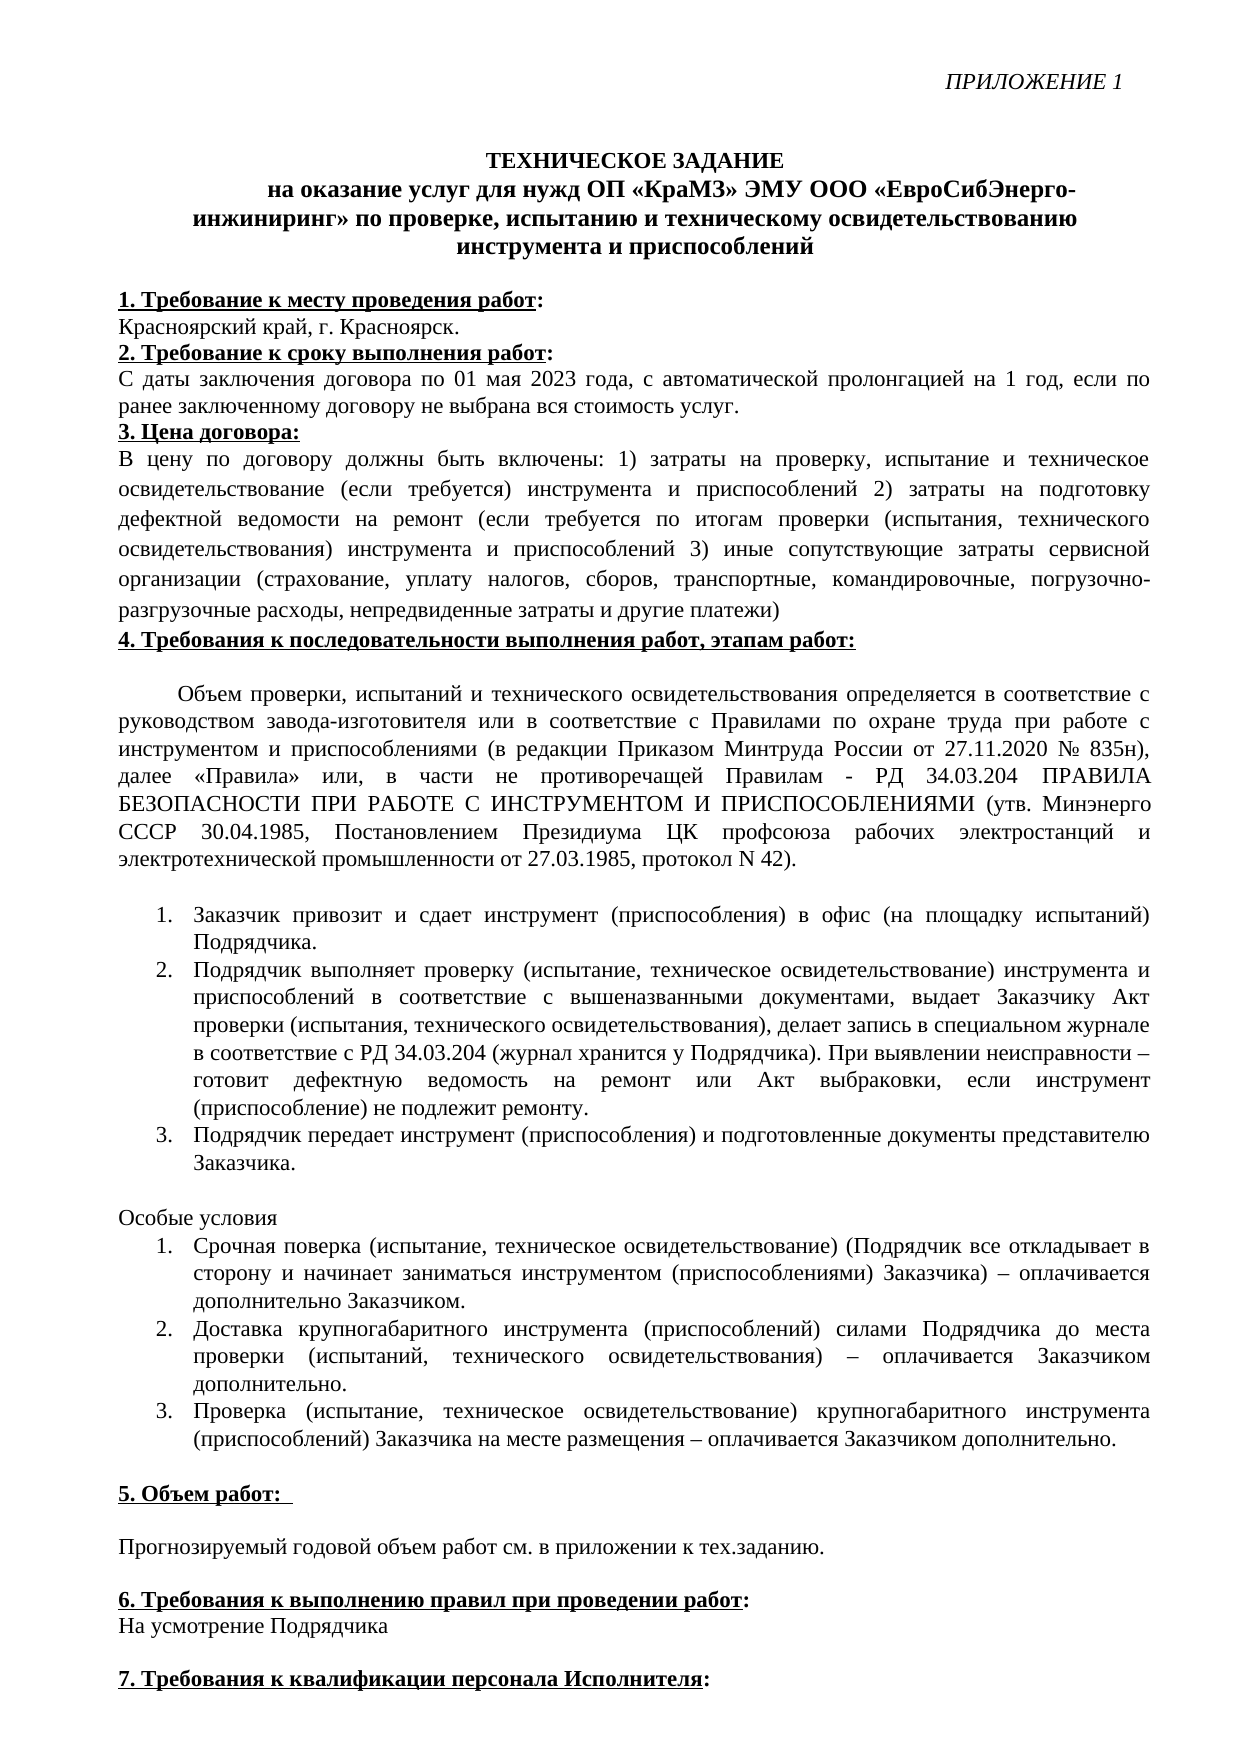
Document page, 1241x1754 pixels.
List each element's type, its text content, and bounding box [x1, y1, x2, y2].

text 5. Объем работ: [118, 1480, 1152, 1507]
list Подрядчик передает инструмент (приспособления) и подготовленные документы представителю Заказчика. [156, 1121, 1152, 1175]
text 6. Требования к выполнению правил при проведении работ: [118, 1586, 1152, 1612]
list Срочная поверка (испытание, техническое освидетельствование) (Подрядчик все откладывает в сторону и начинает заниматься инструментом (приспособлениями) Заказчика) – оплачивается дополнительно Заказчиком. [156, 1232, 1152, 1313]
list Заказчик привозит и сдает инструмент (приспособления) в офис (на площадку испытаний) Подрядчика. [156, 901, 1152, 954]
list Подрядчик выполняет проверку (испытание, техническое освидетельствование) инструмента и приспособлений в соответствие с вышеназванными документами, выдает Заказчику Акт проверки (испытания, технического освидетельствования), делает запись в специальном журнале в соответствие с РД 34.03.204 (журнал хранится у Подрядчика). При выявлении неисправности – готовит дефектную ведомость на ремонт или Акт выбраковки, если инструмент (приспособление) не подлежит ремонту. [156, 956, 1152, 1120]
text Красноярский край, г. Красноярск. [118, 313, 1152, 339]
text 4. Требования к последовательности выполнения работ, этапам работ: [118, 626, 1152, 652]
text C даты заключения договора по 01 мая 2023 года, с автоматической пролонгацией на 1 год, если по ранее заключенному договору не выбрана вся стоимость услуг. [118, 366, 1152, 418]
text ТЕХНИЧЕСКОЕ ЗАДАНИЕ [118, 147, 1152, 174]
text 7. Требования к квалификации персонала Исполнителя: [118, 1665, 1152, 1691]
text 2. Требование к сроку выполнения работ: [118, 339, 1152, 366]
text Особые условия [118, 1204, 1152, 1231]
text Прогнозируемый годовой объем работ см. в приложении к тех.заданию. [118, 1533, 1152, 1559]
list Проверка (испытание, техническое освидетельствование) крупногабаритного инструмента (приспособлений) Заказчика на месте размещения – оплачивается Заказчиком дополнительно. [156, 1397, 1152, 1451]
text В цену по договору должны быть включены: 1) затраты на проверку, испытание и техническое освидетельствование (если требуется) инструмента и приспособлений 2) затраты на подготовку дефектной ведомости на ремонт (если требуется по итогам проверки (испытания, технического освидетельствования) инструмента и приспособлений 3) иные сопутствующие затраты сервисной организации (страхование, уплату налогов, сборов, транспортные, командировочные, погрузочно-разгрузочные расходы, непредвиденные затраты и другие платежи) [118, 444, 1152, 622]
text 3. Цена договора: [118, 418, 1152, 444]
text На усмотрение Подрядчика [118, 1612, 1152, 1638]
list Доставка крупногабаритного инструмента (приспособлений) силами Подрядчика до места проверки (испытаний, технического освидетельствования) – оплачивается Заказчиком дополнительно. [156, 1315, 1152, 1396]
text на оказание услуг для нужд ОП «КраМЗ» ЭМУ ООО «ЕвроСибЭнерго-инжиниринг» по проверке, испытанию и техническому освидетельствованию инструмента и приспособлений [118, 174, 1152, 260]
table_header ПРИЛОЖЕНИЕ 1 [129, 44, 1137, 121]
text Объем проверки, испытаний и технического освидетельствования определяется в соответствие с руководством завода-изготовителя или в соответствие с Правилами по охране труда при работе с инструментом и приспособлениями (в редакции Приказом Минтруда России от 27.11.2020 № 835н), далее «Правила» или, в части не противоречащей Правилам - РД 34.03.204 ПРАВИЛА БЕЗОПАСНОСТИ ПРИ РАБОТЕ С ИНСТРУМЕНТОМ И ПРИСПОСОБЛЕНИЯМИ (утв. Минэнерго СССР 30.04.1985, Постановлением Президиума ЦК профсоюза рабочих электростанций и электротехнической промышленности от 27.03.1985, протокол N 42). [118, 680, 1152, 872]
text 1. Требование к месту проведения работ: [118, 286, 1152, 313]
